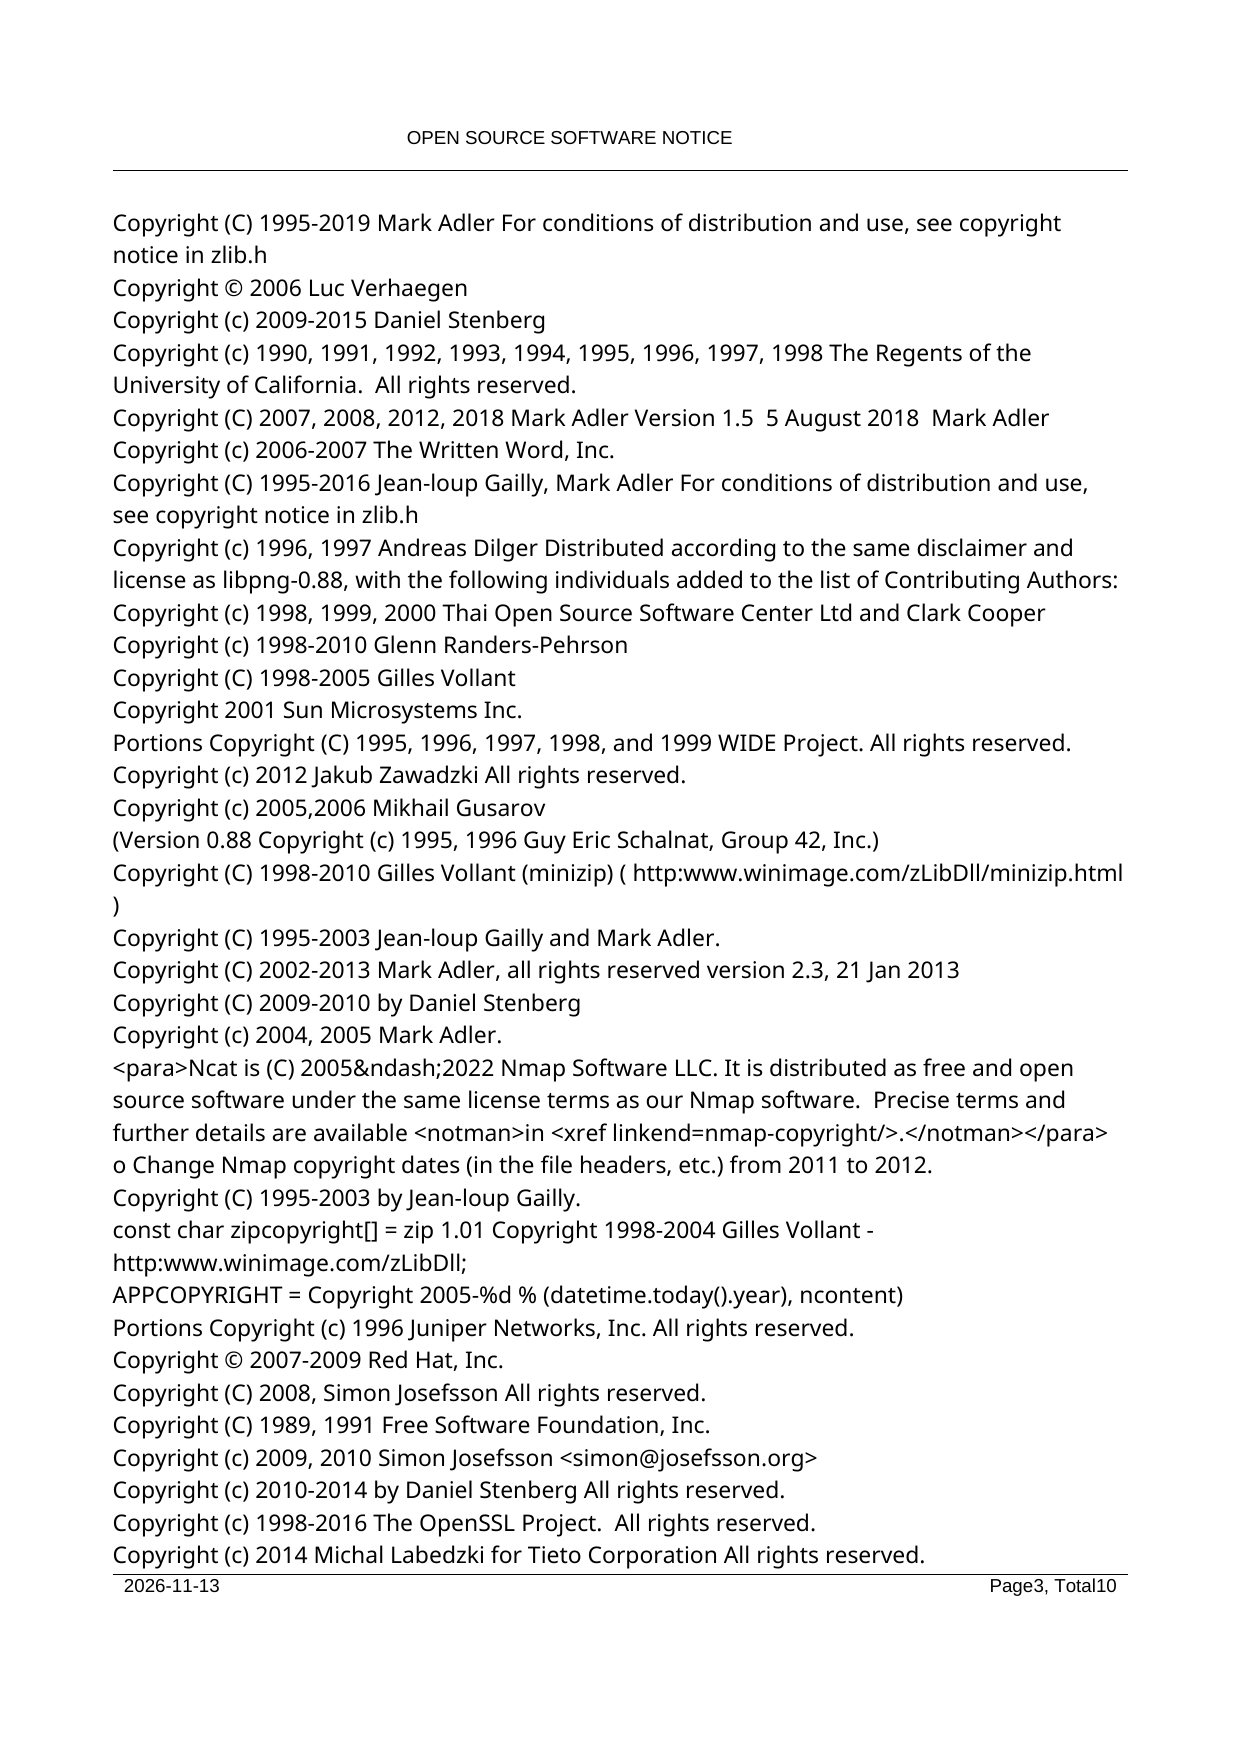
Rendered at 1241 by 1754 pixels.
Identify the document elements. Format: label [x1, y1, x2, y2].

text [112, 206, 1128, 1571]
